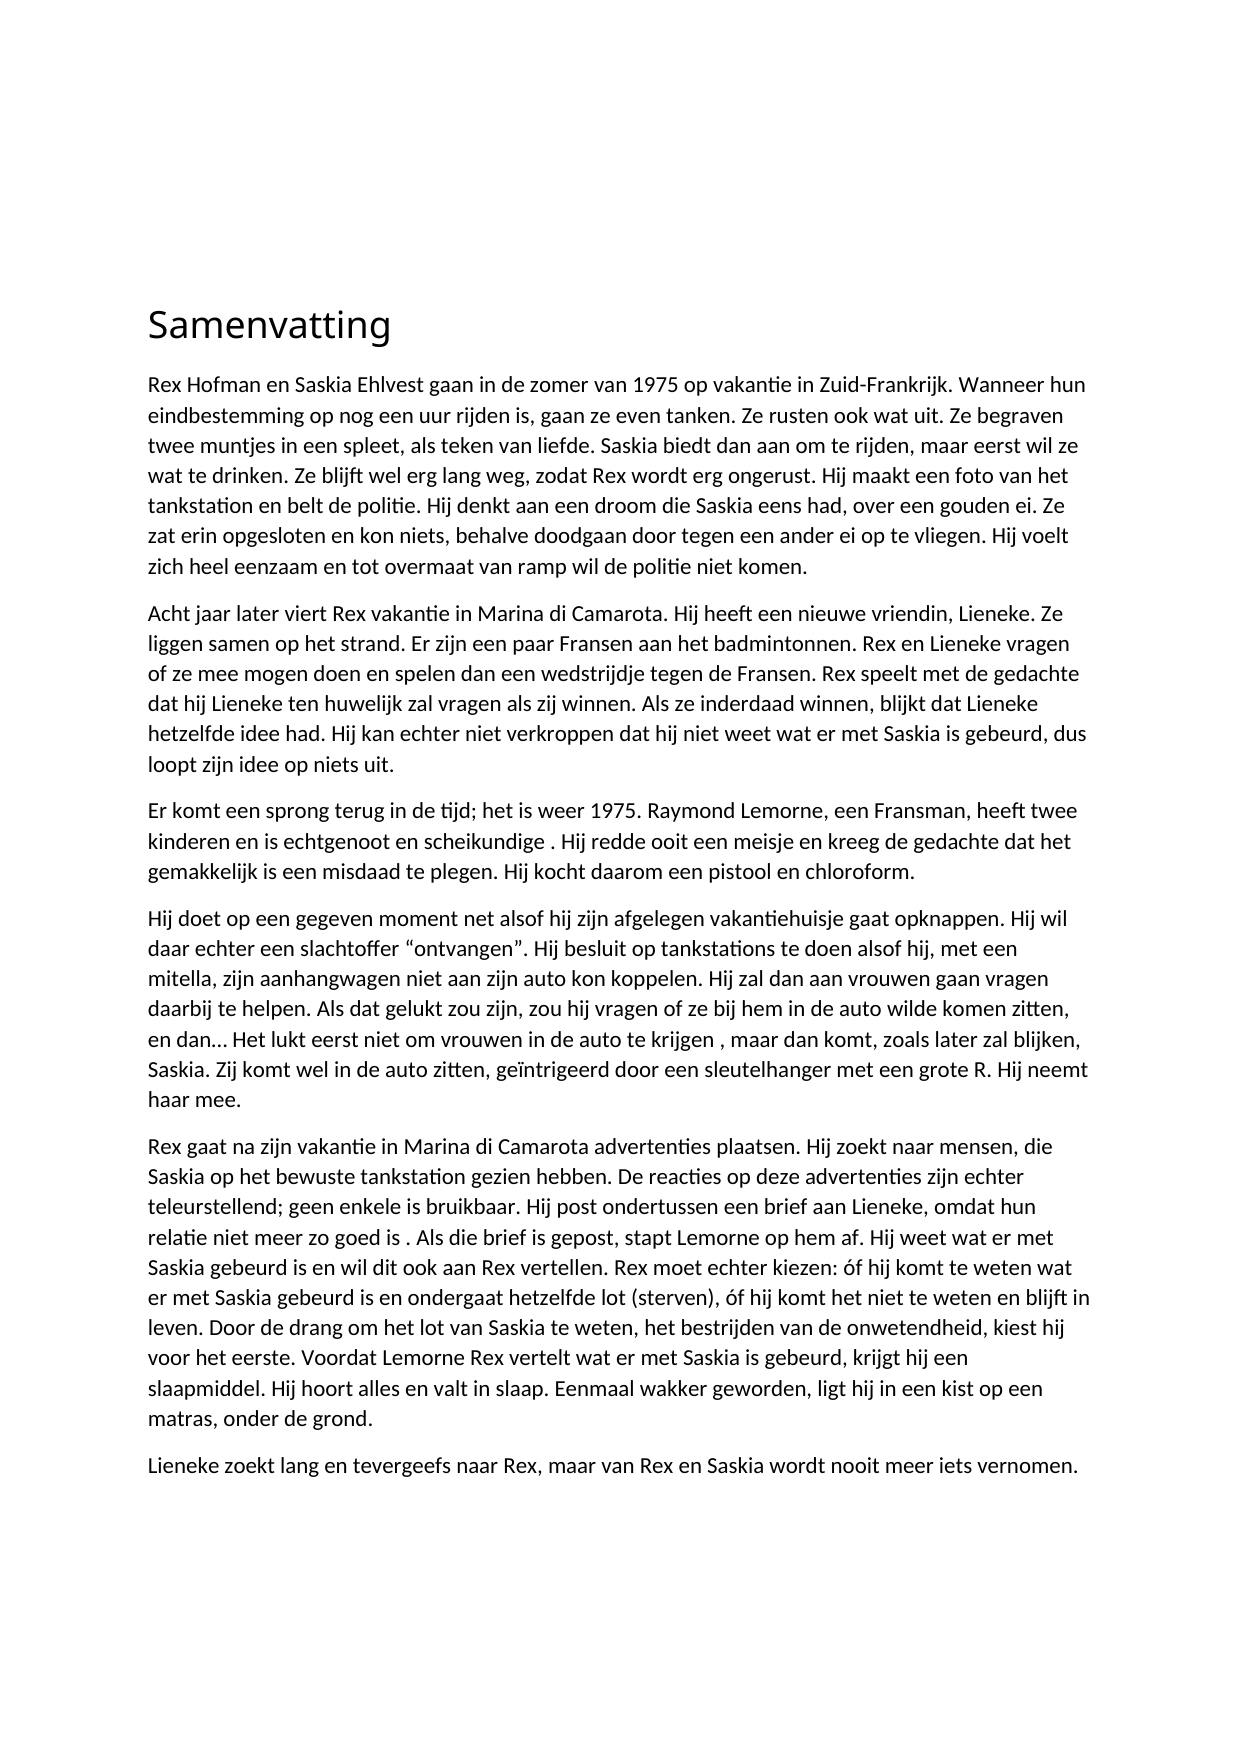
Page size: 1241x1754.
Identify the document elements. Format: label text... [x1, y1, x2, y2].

text Acht jaar later viert Rex vakantie in Marina di Camarota. Hij heeft een nieuwe vriendin, Lieneke. Ze liggen samen op het strand. Er zijn een paar Fransen aan het badmintonnen. Rex en Lieneke vragen of ze mee mogen doen en spelen dan een wedstrijdje tegen de Fransen. Rex speelt met de gedachte dat hij Lieneke ten huwelijk zal vragen als zij winnen. Als ze inderdaad winnen, blijkt dat Lieneke hetzelfde idee had. Hij kan echter niet verkroppen dat hij niet weet wat er met Saskia is gebeurd, dus loopt zijn idee op niets uit. [148, 599, 1093, 778]
text Rex gaat na zijn vakantie in Marina di Camarota advertenties plaatsen. Hij zoekt naar mensen, die Saskia op het bewuste tankstation gezien hebben. De reacties op deze advertenties zijn echter teleurstellend; geen enkele is bruikbaar. Hij post ondertussen een brief aan Lieneke, omdat hun relatie niet meer zo goed is . Als die brief is gepost, stapt Lemorne op hem af. Hij weet wat er met Saskia gebeurd is en wil dit ook aan Rex vertellen. Rex moet echter kiezen: óf hij komt te weten wat er met Saskia gebeurd is en ondergaat hetzelfde lot (sterven), óf hij komt het niet te weten en blijft in leven. Door de drang om het lot van Saskia te weten, het bestrijden van de onwetendheid, kiest hij voor het eerste. Voordat Lemorne Rex vertelt wat er met Saskia is gebeurd, krijgt hij een slaapmiddel. Hij hoort alles en valt in slaap. Eenmaal wakker geworden, ligt hij in een kist op een matras, onder de grond. [148, 1132, 1093, 1432]
text Hij doet op een gegeven moment net alsof hij zijn afgelegen vakantiehuisje gaat opknappen. Hij wil daar echter een slachtoffer “ontvangen”. Hij besluit op tankstations te doen alsof hij, met een mitella, zijn aanhangwagen niet aan zijn auto kon koppelen. Hij zal dan aan vrouwen gaan vragen daarbij te helpen. Als dat gelukt zou zijn, zou hij vragen of ze bij hem in de auto wilde komen zitten, en dan… Het lukt eerst niet om vrouwen in de auto te krijgen , maar dan komt, zoals later zal blijken, Saskia. Zij komt wel in de auto zitten, geïntrigeerd door een sleutelhanger met een grote R. Hij neemt haar mee. [148, 904, 1093, 1113]
text Samenvatting [148, 299, 1093, 350]
text Lieneke zoekt lang en tevergeefs naar Rex, maar van Rex en Saskia wordt nooit meer iets vernomen. [148, 1451, 1093, 1479]
text Er komt een sprong terug in de tijd; het is weer 1975. Raymond Lemorne, een Fransman, heeft twee kinderen en is echtgenoot en scheikundige . Hij redde ooit een meisje en kreeg de gedachte dat het gemakkelijk is een misdaad te plegen. Hij kocht daarom een pistool en chloroform. [148, 797, 1093, 885]
text Rex Hofman en Saskia Ehlvest gaan in de zomer van 1975 op vakantie in Zuid-Frankrijk. Wanneer hun eindbestemming op nog een uur rijden is, gaan ze even tanken. Ze rusten ook wat uit. Ze begraven twee muntjes in een spleet, als teken van liefde. Saskia biedt dan aan om te rijden, maar eerst wil ze wat te drinken. Ze blijft wel erg lang weg, zodat Rex wordt erg ongerust. Hij maakt een foto van het tankstation en belt de politie. Hij denkt aan een droom die Saskia eens had, over een gouden ei. Ze zat erin opgesloten en kon niets, behalve doodgaan door tegen een ander ei op te vliegen. Hij voelt zich heel eenzaam en tot overmaat van ramp wil de politie niet komen. [148, 371, 1093, 580]
